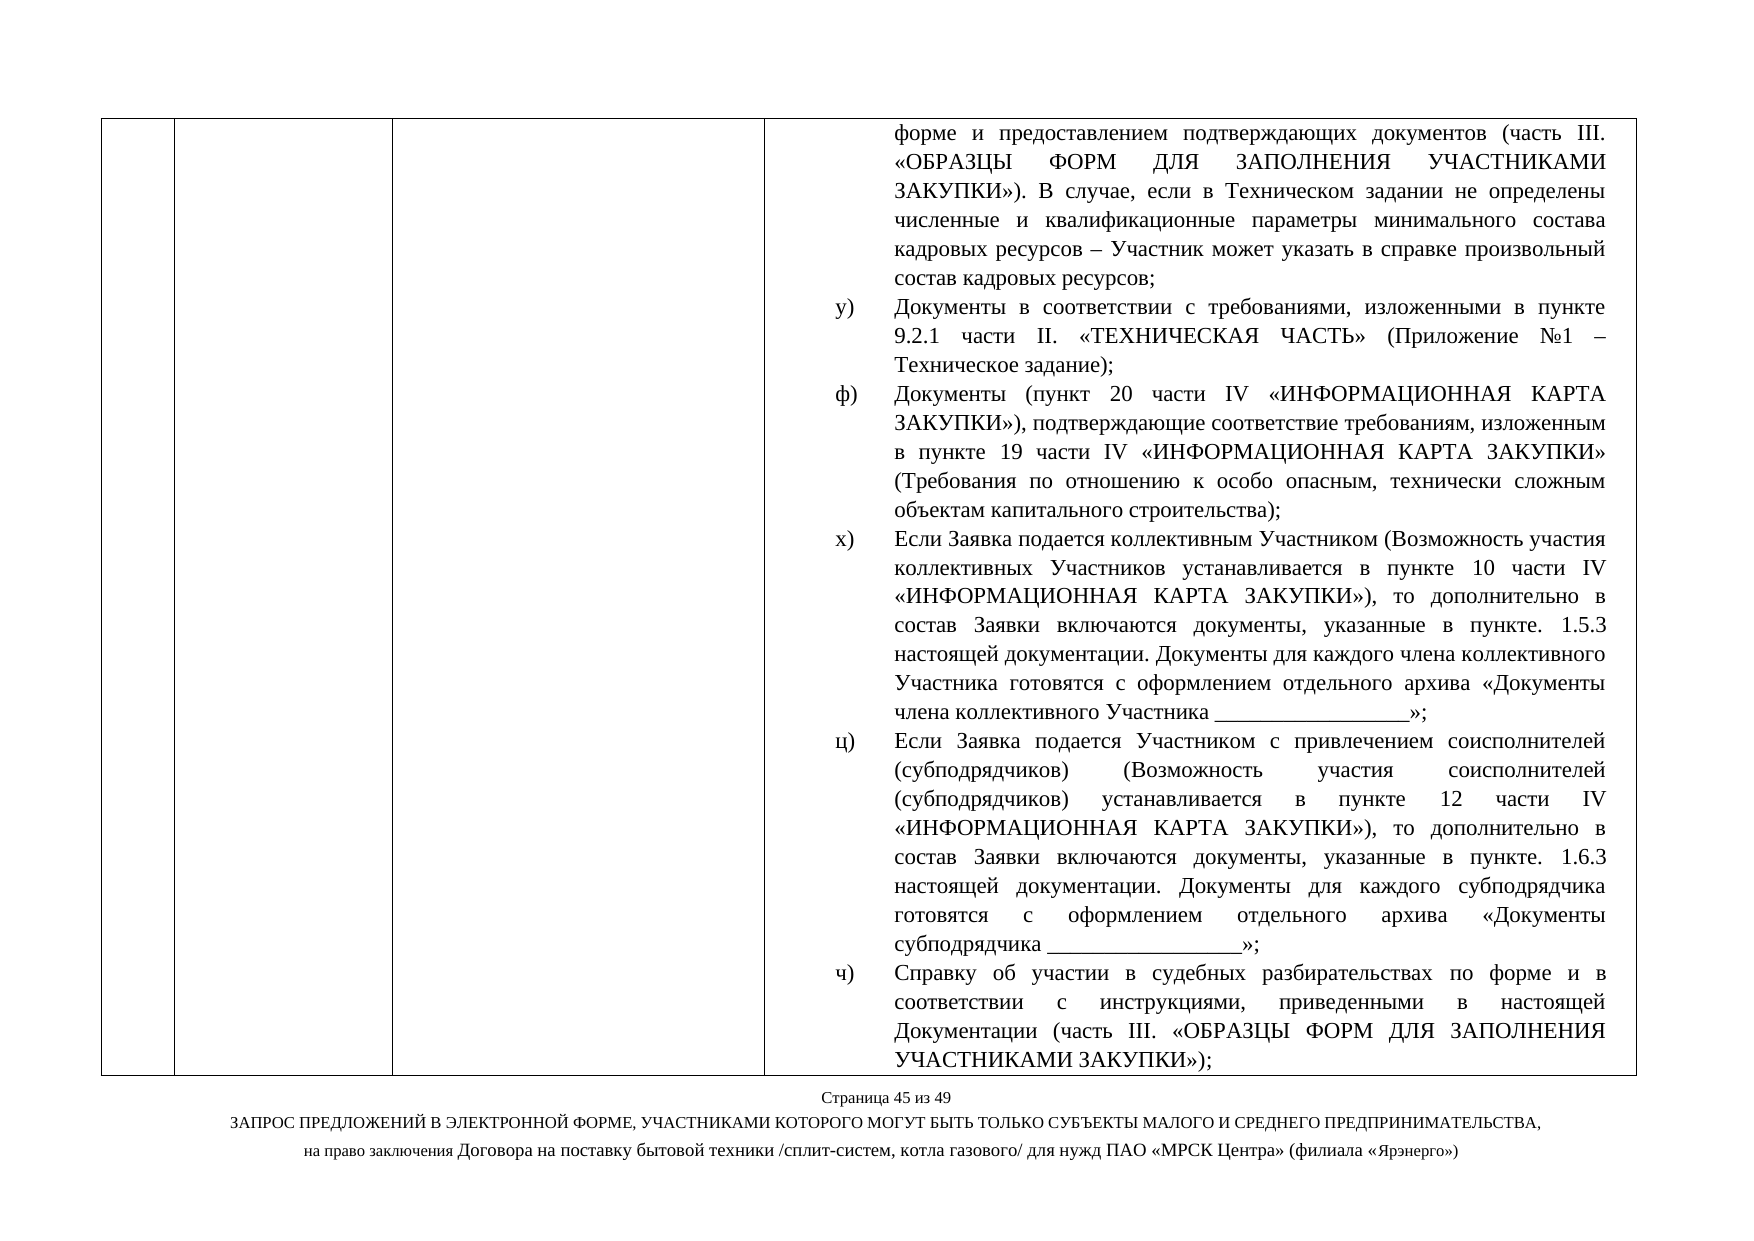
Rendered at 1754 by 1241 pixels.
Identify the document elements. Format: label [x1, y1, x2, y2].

table_cell [102, 119, 174, 1075]
table_cell [393, 119, 764, 1075]
table_cell [175, 119, 392, 1075]
table_cell [765, 119, 1636, 1075]
